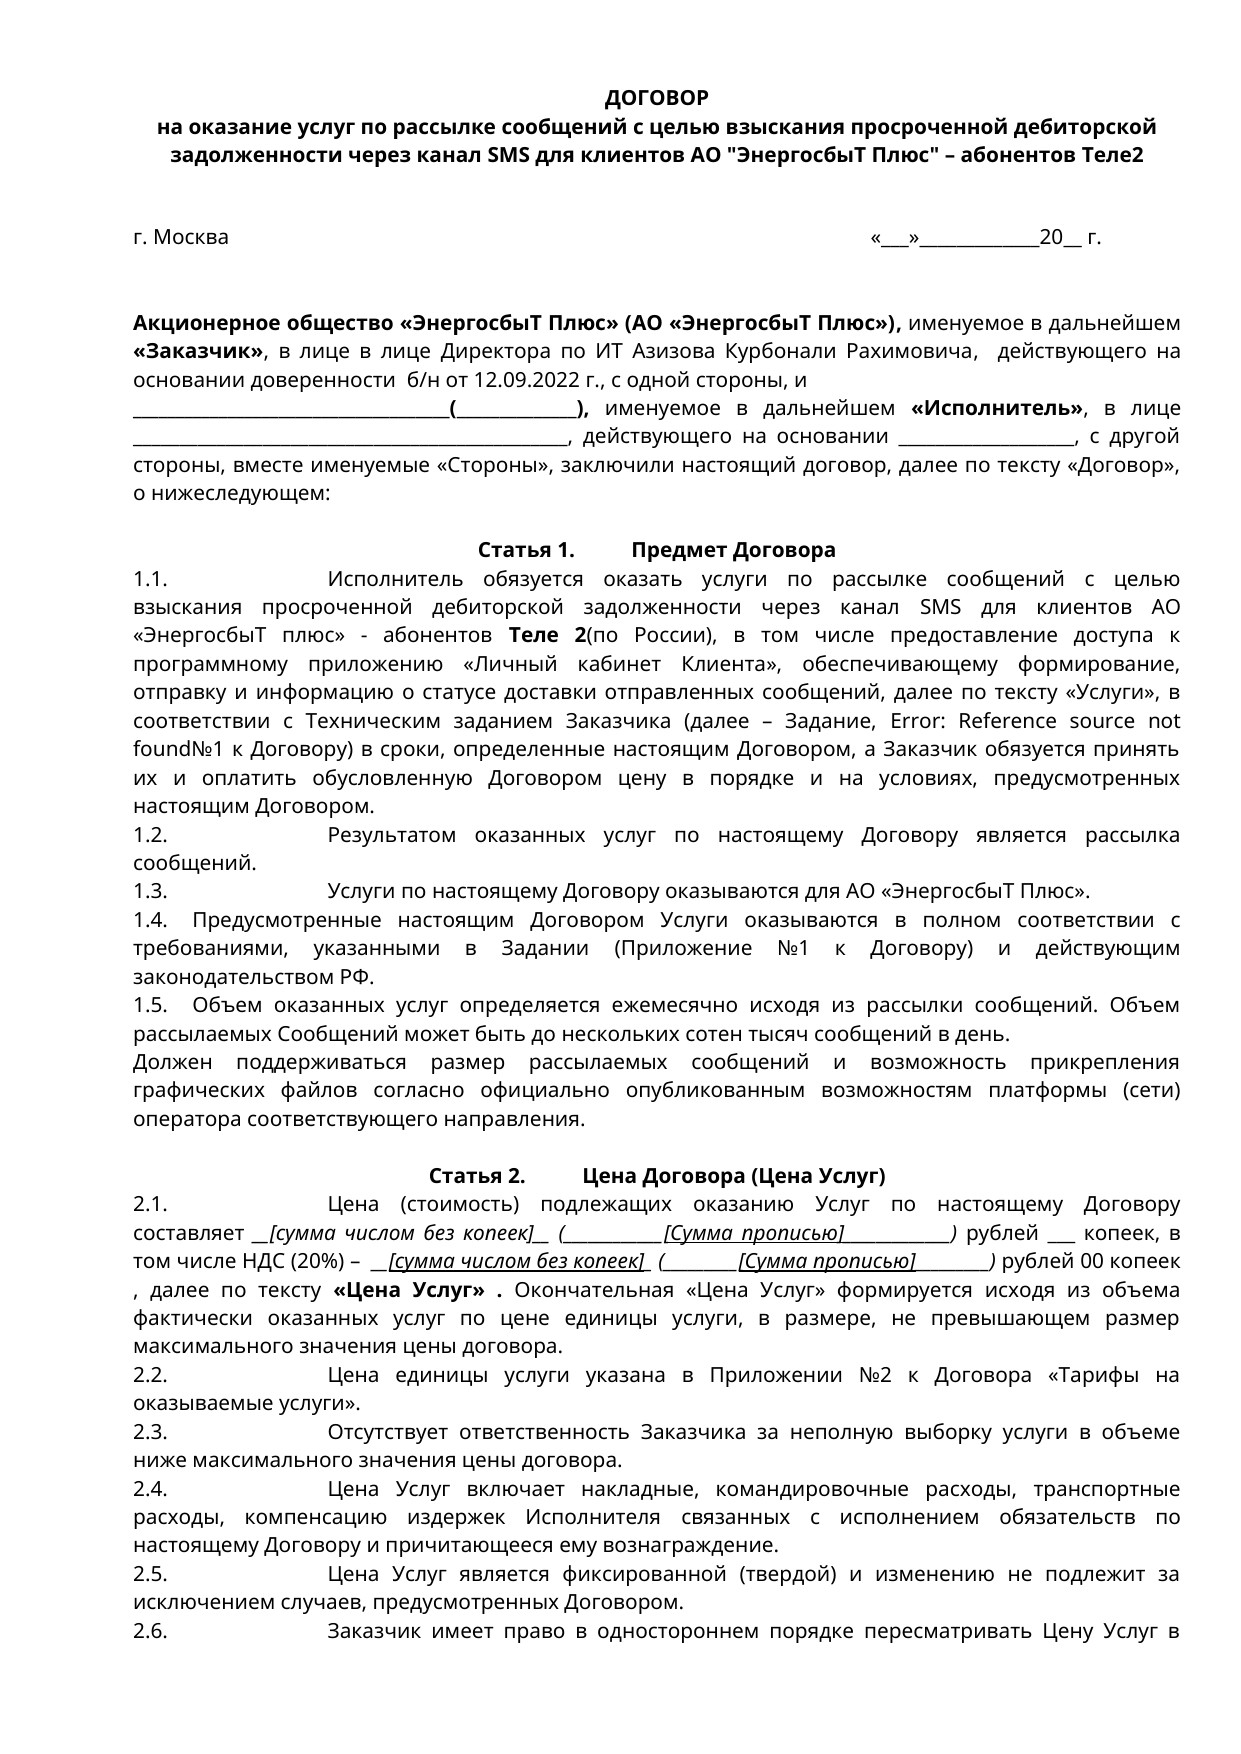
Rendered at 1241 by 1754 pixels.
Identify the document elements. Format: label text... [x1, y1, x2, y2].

list Предусмотренные настоящим Договором Услуги оказываются в полном соответствии с требованиями, указанными в Задании (Приложение №1 к Договору) и действующим законодательством РФ. [133, 905, 1181, 990]
list Цена Услуг является фиксированной (твердой) и изменению не подлежит за исключением случаев, предусмотренных Договором. [133, 1559, 1181, 1616]
list Объем оказанных услуг определяется ежемесячно исходя из рассылки сообщений. Объем рассылаемых Сообщений может быть до нескольких сотен тысяч сообщений в день. [133, 990, 1181, 1047]
list Услуги по настоящему Договору оказываются для АО «ЭнергосбыТ Плюс». [133, 877, 1181, 905]
text Акционерное общество «ЭнергосбыТ Плюс» (АО «ЭнергосбыТ Плюс»), именуемое в дальнейшем «Заказчик», в лице в лице Директора по ИТ Азизова Курбонали Рахимовича, действующего на основании доверенности б/н от 12.09.2022 г., с одной стороны, и [133, 308, 1181, 393]
text на оказание услуг по рассылке сообщений с целью взыскания просроченной дебиторской задолженности через канал SMS для клиентов АО "ЭнергосбыТ Плюс" – абонентов Теле2 [133, 112, 1181, 169]
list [133, 1616, 1181, 1644]
list Цена единицы услуги указана в Приложении №2 к Договора «Тарифы на оказываемые услуги». [133, 1360, 1181, 1417]
text г. Москва «___»_____________20__ г. [133, 222, 1181, 251]
list Цена (стоимость) подлежащих оказанию Услуг по настоящему Договору составляет __[сумма числом без копеек]__ (____________[Сумма прописью]_____________) рублей ___ копеек, в том числе НДС (20%) – __[сумма числом без копеек]_ (_________[Сумма прописью]_________) рублей 00 копеек , далее по тексту «Цена Услуг» . Окончательная «Цена Услуг» формируется исходя из объема фактически оказанных услуг по цене единицы услуги, в размере, не превышающем размер максимального значения цены договора. [133, 1189, 1181, 1360]
text _____________________________________(______________), именуемое в дальнейшем «Исполнитель», в лице _______________________________________________, действующего на основании ___________________, с другой стороны, вместе именуемые «Стороны», заключили настоящий договор, далее по тексту «Договор», о нижеследующем: [133, 393, 1181, 507]
list Результатом оказанных услуг по настоящему Договору является рассылка сообщений. [133, 820, 1181, 877]
list Цена Услуг включает накладные, командировочные расходы, транспортные расходы, компенсацию издержек Исполнителя связанных с исполнением обязательств по настоящему Договору и причитающееся ему вознаграждение. [133, 1474, 1181, 1559]
list Отсутствует ответственность Заказчика за неполную выборку услуги в объеме ниже максимального значения цены договора. [133, 1417, 1181, 1474]
text ДОГОВОР [133, 83, 1181, 112]
list Должен поддерживаться размер рассылаемых сообщений и возможность прикрепления графических файлов согласно официально опубликованным возможностям платформы (сети) оператора соответствующего направления. [133, 1047, 1181, 1132]
subtitle Предмет Договора [133, 535, 1181, 564]
subtitle Цена Договора (Цена Услуг) [133, 1161, 1181, 1189]
